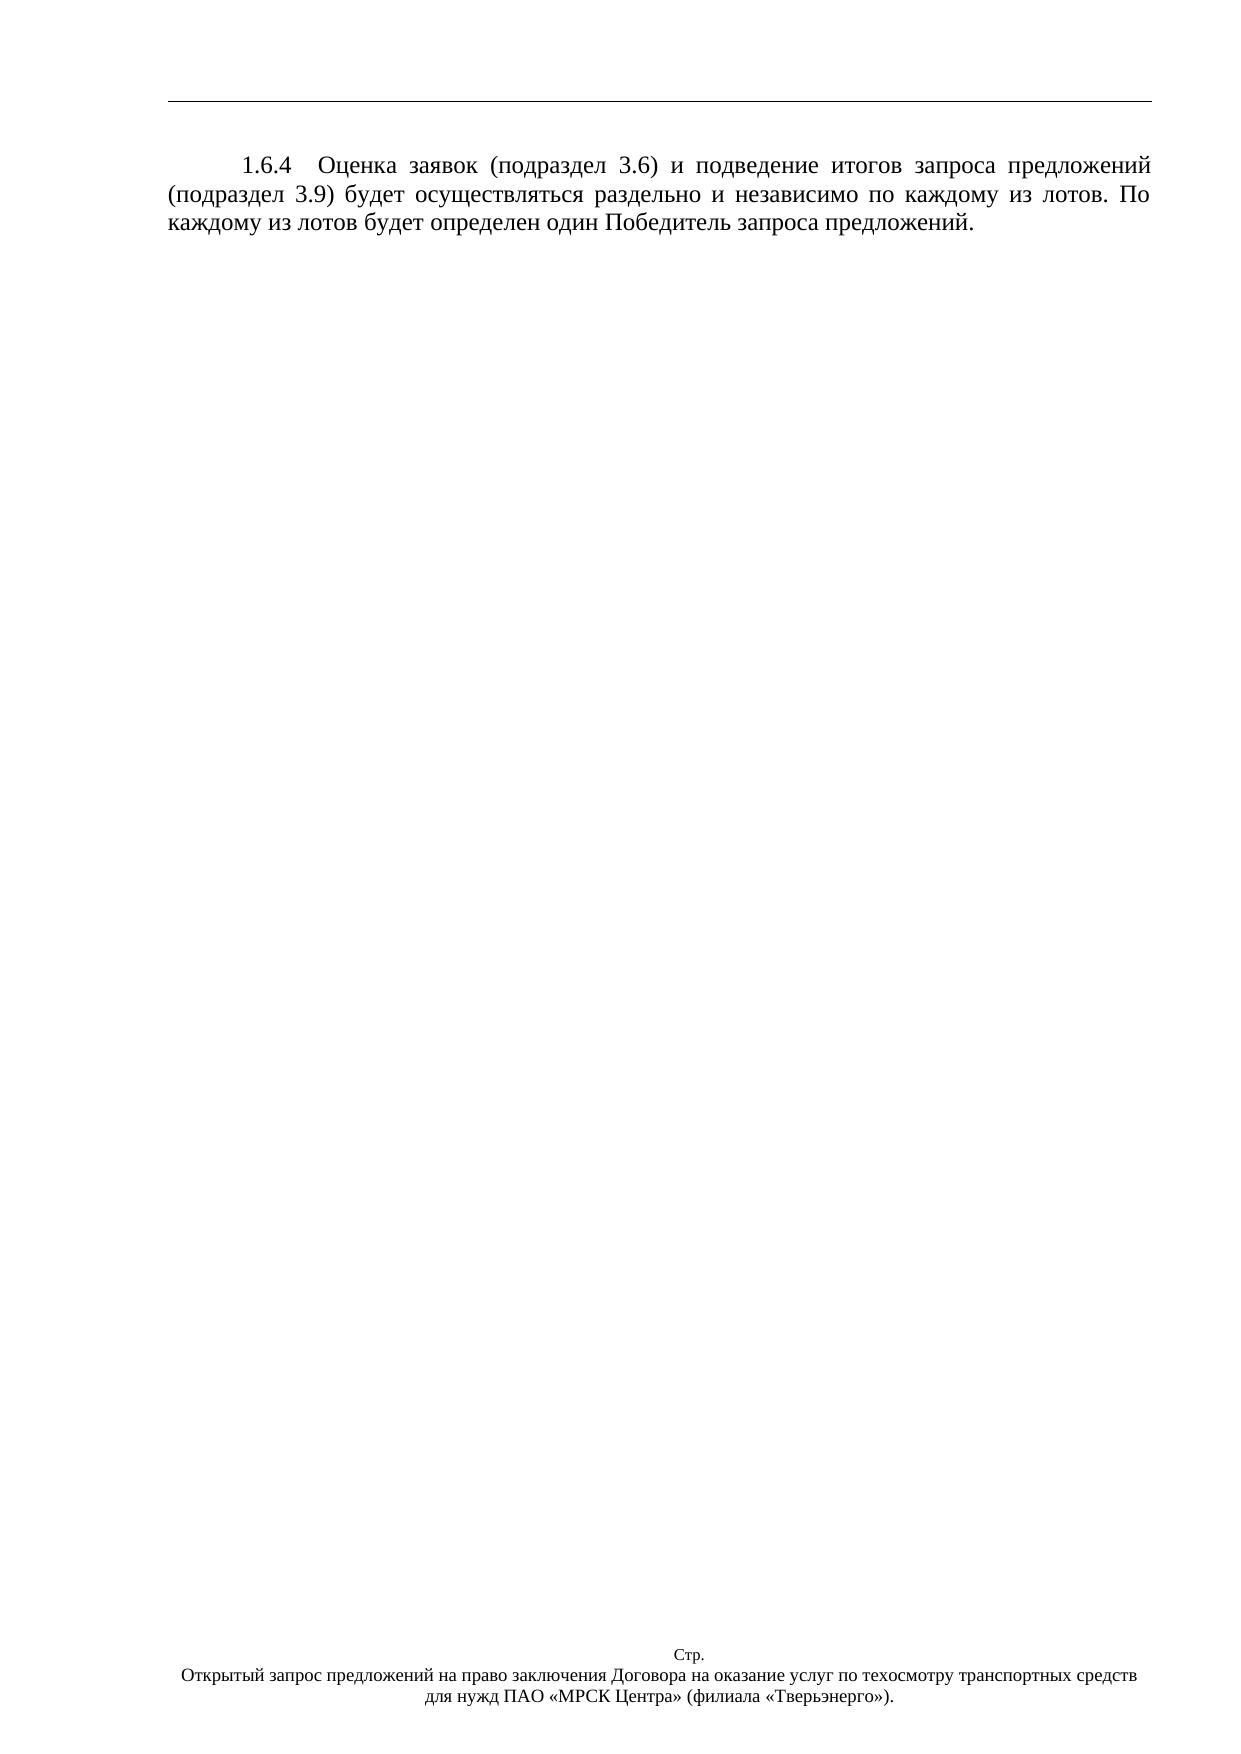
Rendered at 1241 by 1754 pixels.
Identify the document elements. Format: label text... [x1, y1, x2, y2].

subtitle Оценка заявок (подраздел 3.6) и подведение итогов запроса предложений (подраздел 3.9) будет осуществляться раздельно и независимо по каждому из лотов. По каждому из лотов будет определен один Победитель запроса предложений. [168, 150, 1152, 236]
